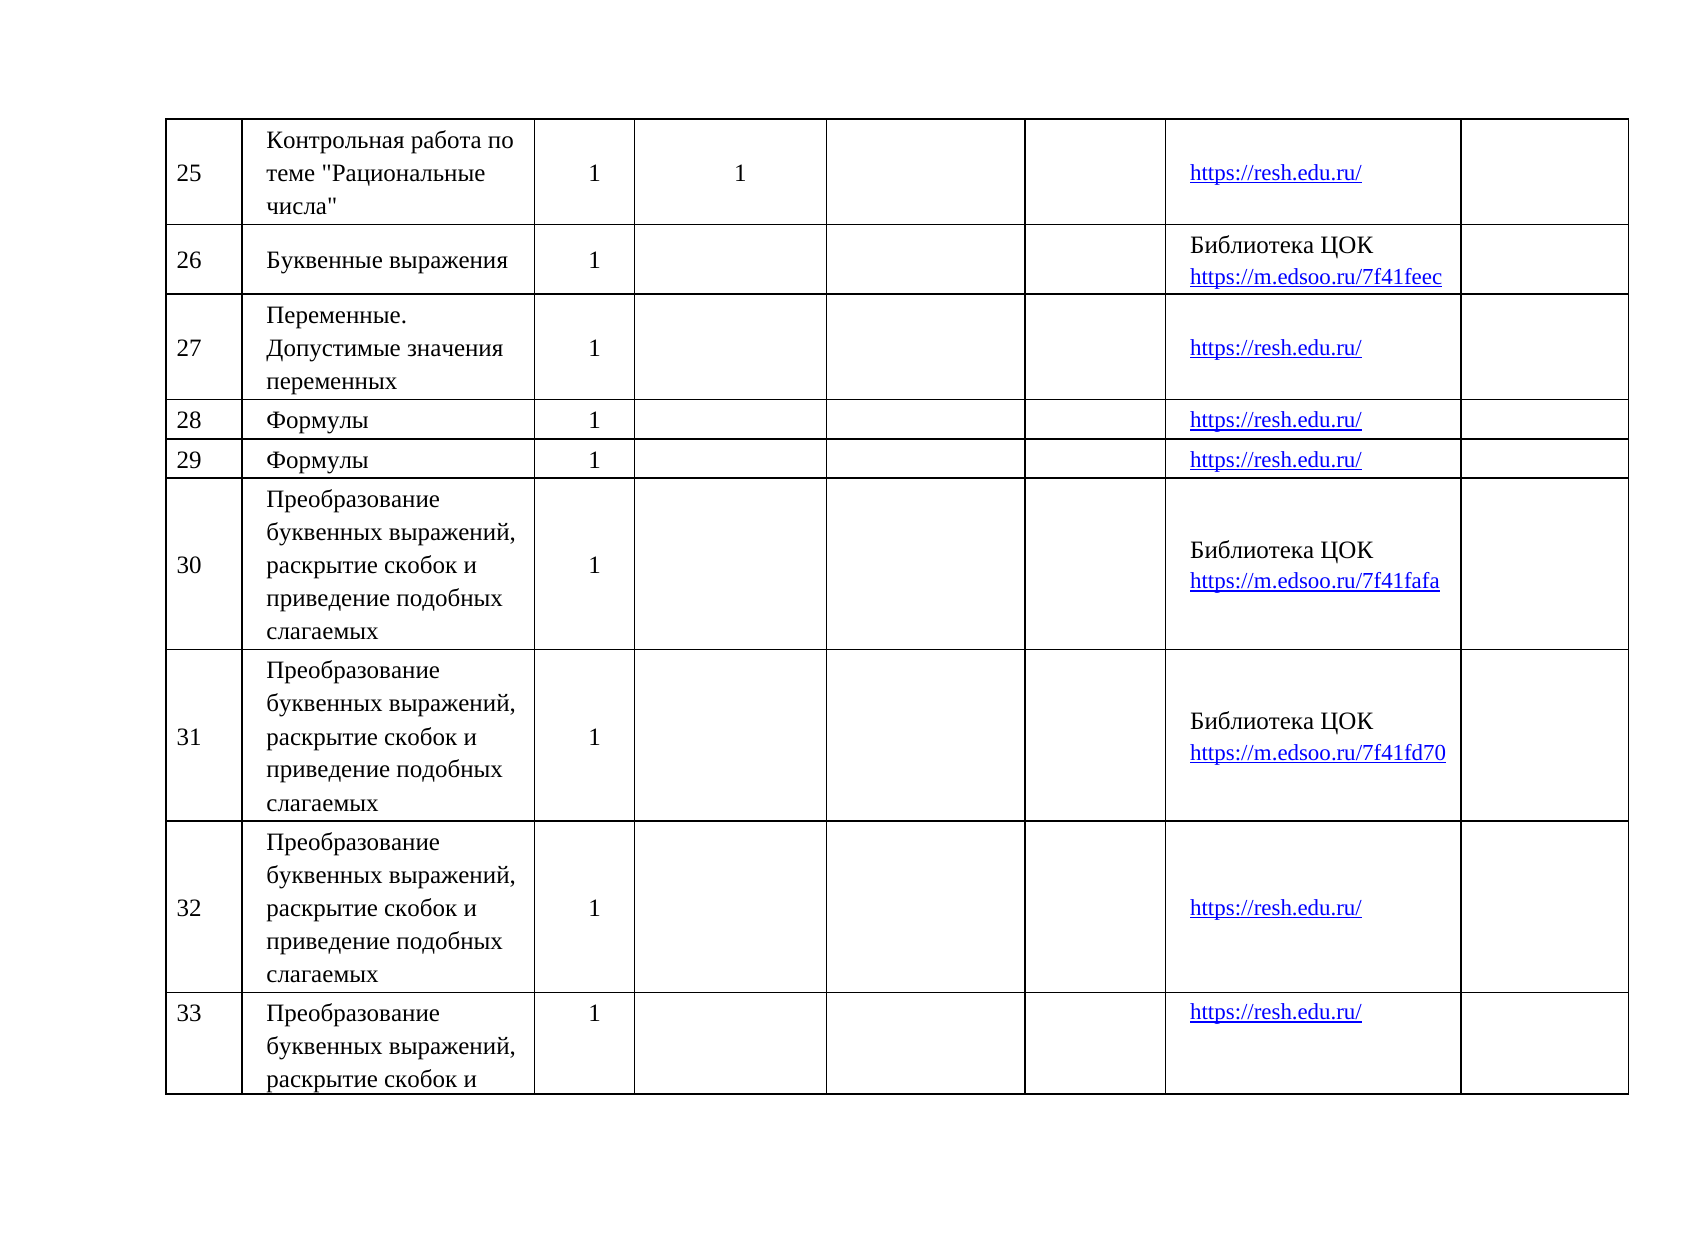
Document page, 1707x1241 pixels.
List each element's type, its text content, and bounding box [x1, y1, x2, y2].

table_cell Библиотека ЦОК https://m.edsoo.ru/7f41fd70 [1166, 650, 1460, 820]
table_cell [243, 993, 534, 1093]
table_cell 28 [167, 400, 241, 438]
table_cell [1462, 400, 1628, 438]
table_cell [1462, 225, 1628, 293]
table_cell [1026, 440, 1165, 477]
table_cell 27 [167, 295, 241, 398]
table_cell Переменные. Допустимые значения переменных [243, 295, 534, 398]
table_cell [827, 400, 1024, 438]
table_cell 25 [167, 120, 241, 223]
table_cell Преобразование буквенных выражений, раскрытие скобок и приведение подобных слагаемых [243, 479, 534, 649]
table_cell [827, 650, 1024, 820]
table_cell [1462, 120, 1628, 223]
table_cell 1 [535, 225, 634, 293]
table_cell 1 [535, 440, 634, 477]
table_cell https://resh.edu.ru/ [1166, 400, 1460, 438]
table_cell [827, 120, 1024, 223]
table_cell https://resh.edu.ru/ [1166, 440, 1460, 477]
table_cell [1462, 479, 1628, 649]
table_cell Библиотека ЦОК https://m.edsoo.ru/7f41fafa [1166, 479, 1460, 649]
table_cell Преобразование буквенных выражений, раскрытие скобок и приведение подобных слагаемых [243, 650, 534, 820]
table_cell 1 [635, 120, 826, 223]
table_cell [1462, 295, 1628, 398]
table_cell 29 [167, 440, 241, 477]
table_cell [1026, 822, 1165, 992]
table_cell [1026, 650, 1165, 820]
table_cell 1 [535, 400, 634, 438]
table_cell [827, 993, 1024, 1093]
table_cell [1026, 993, 1165, 1093]
table_cell 33 [167, 993, 241, 1093]
table_cell [635, 822, 826, 992]
table_cell [1026, 225, 1165, 293]
table_cell 1 [535, 479, 634, 649]
table_cell 30 [167, 479, 241, 649]
table_cell [1462, 822, 1628, 992]
table_cell [635, 440, 826, 477]
table_cell Формулы [243, 440, 534, 477]
table_cell [1026, 400, 1165, 438]
table_cell [1462, 650, 1628, 820]
table_cell [635, 400, 826, 438]
table_cell Контрольная работа по теме "Рациональные числа" [243, 120, 534, 223]
table_cell [827, 822, 1024, 992]
table_cell [1462, 993, 1628, 1093]
table_cell [827, 479, 1024, 649]
table_cell 1 [535, 120, 634, 223]
table_cell [635, 479, 826, 649]
table_cell [827, 440, 1024, 477]
table_cell 26 [167, 225, 241, 293]
table_cell Формулы [243, 400, 534, 438]
table_cell 1 [535, 295, 634, 398]
table_cell [827, 295, 1024, 398]
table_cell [1166, 993, 1460, 1093]
table_cell Библиотека ЦОК https://m.edsoo.ru/7f41feec [1166, 225, 1460, 293]
table_cell https://resh.edu.ru/ [1166, 295, 1460, 398]
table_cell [243, 822, 534, 992]
table_cell [1462, 440, 1628, 477]
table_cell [1166, 120, 1460, 223]
table_cell [827, 225, 1024, 293]
table_cell https://resh.edu.ru/ [1166, 822, 1460, 992]
table_cell [1026, 479, 1165, 649]
table_cell 1 [535, 993, 634, 1093]
table_cell [1026, 120, 1165, 223]
table_cell Буквенные выражения [243, 225, 534, 293]
table_cell [635, 225, 826, 293]
table_cell 31 [167, 650, 241, 820]
table_cell 1 [535, 650, 634, 820]
table_cell 1 [535, 822, 634, 992]
table_cell [635, 295, 826, 398]
table_cell [635, 650, 826, 820]
table_cell 32 [167, 822, 241, 992]
table_cell [1026, 295, 1165, 398]
table_cell [635, 993, 826, 1093]
